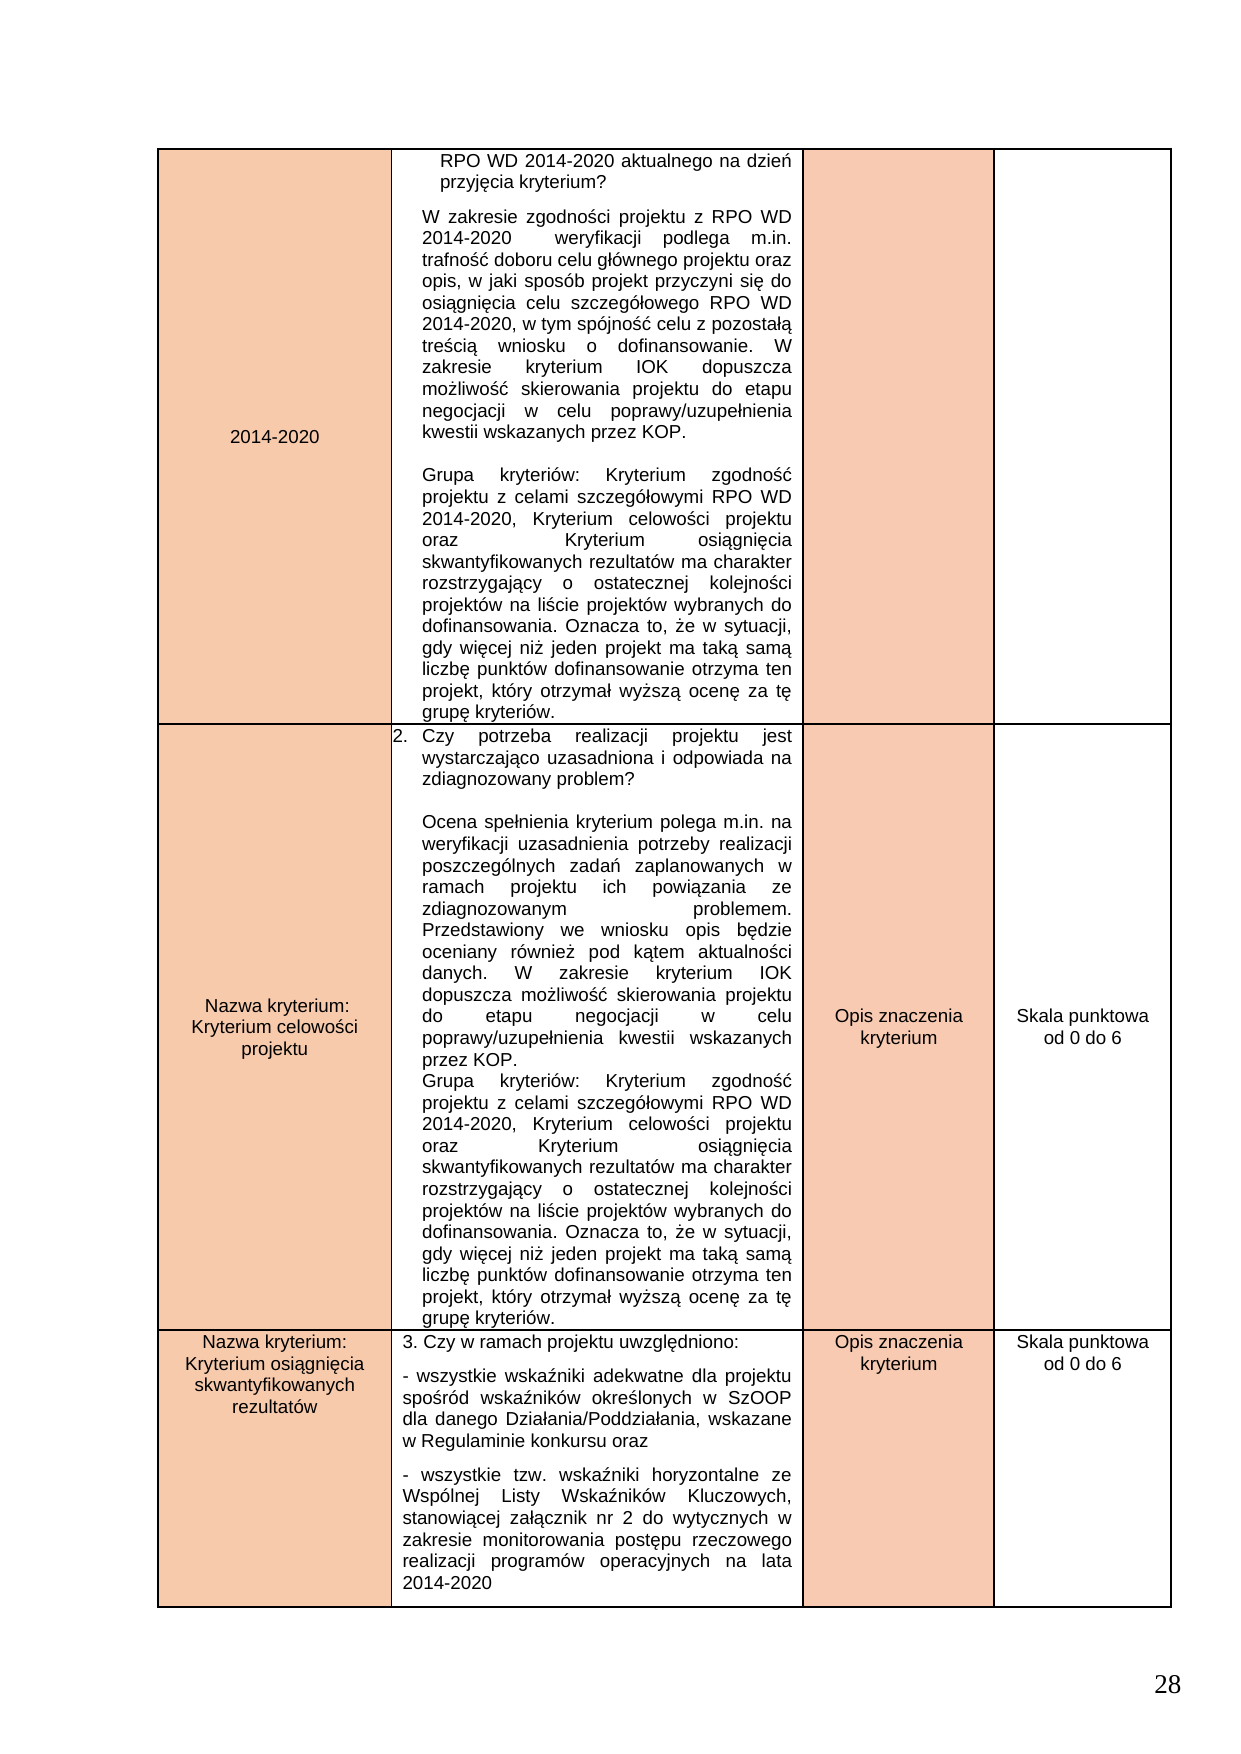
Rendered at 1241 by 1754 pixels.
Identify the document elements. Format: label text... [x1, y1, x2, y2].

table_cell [995, 1331, 1170, 1606]
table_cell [159, 1331, 391, 1606]
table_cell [392, 1331, 802, 1606]
table_cell Opis znaczenia kryterium [804, 725, 993, 1329]
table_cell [392, 150, 802, 723]
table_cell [159, 150, 391, 723]
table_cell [804, 150, 993, 723]
table_cell Skala punktowa od 0 do 6 [995, 725, 1170, 1329]
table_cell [804, 1331, 993, 1606]
table_cell Nazwa kryterium: Kryterium celowości projektu [159, 725, 391, 1329]
table_cell Czy potrzeba realizacji projektu jest wystarczająco uzasadniona i odpowiada na zdiagnozowany problem? Ocena spełnienia kryterium polega m.in. na weryfikacji uzasadnienia potrzeby realizacji poszczególnych zadań zaplanowanych w ramach projektu ich powiązania ze zdiagnozowanym problemem. Przedstawiony we wniosku opis będzie oceniany również pod kątem aktualności danych. W zakresie kryterium IOK dopuszcza możliwość skierowania projektu do etapu negocjacji w celu poprawy/uzupełnienia kwestii wskazanych przez KOP. Grupa kryteriów: Kryterium zgodność projektu z celami szczegółowymi RPO WD 2014-2020, Kryterium celowości projektu oraz Kryterium osiągnięcia skwantyfikowanych rezultatów ma charakter rozstrzygający o ostatecznej kolejności projektów na liście projektów wybranych do dofinansowania. Oznacza to, że w sytuacji, gdy więcej niż jeden projekt ma taką samą liczbę punktów dofinansowanie otrzyma ten projekt, który otrzymał wyższą ocenę za tę grupę kryteriów. [392, 725, 802, 1329]
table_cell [995, 150, 1170, 723]
